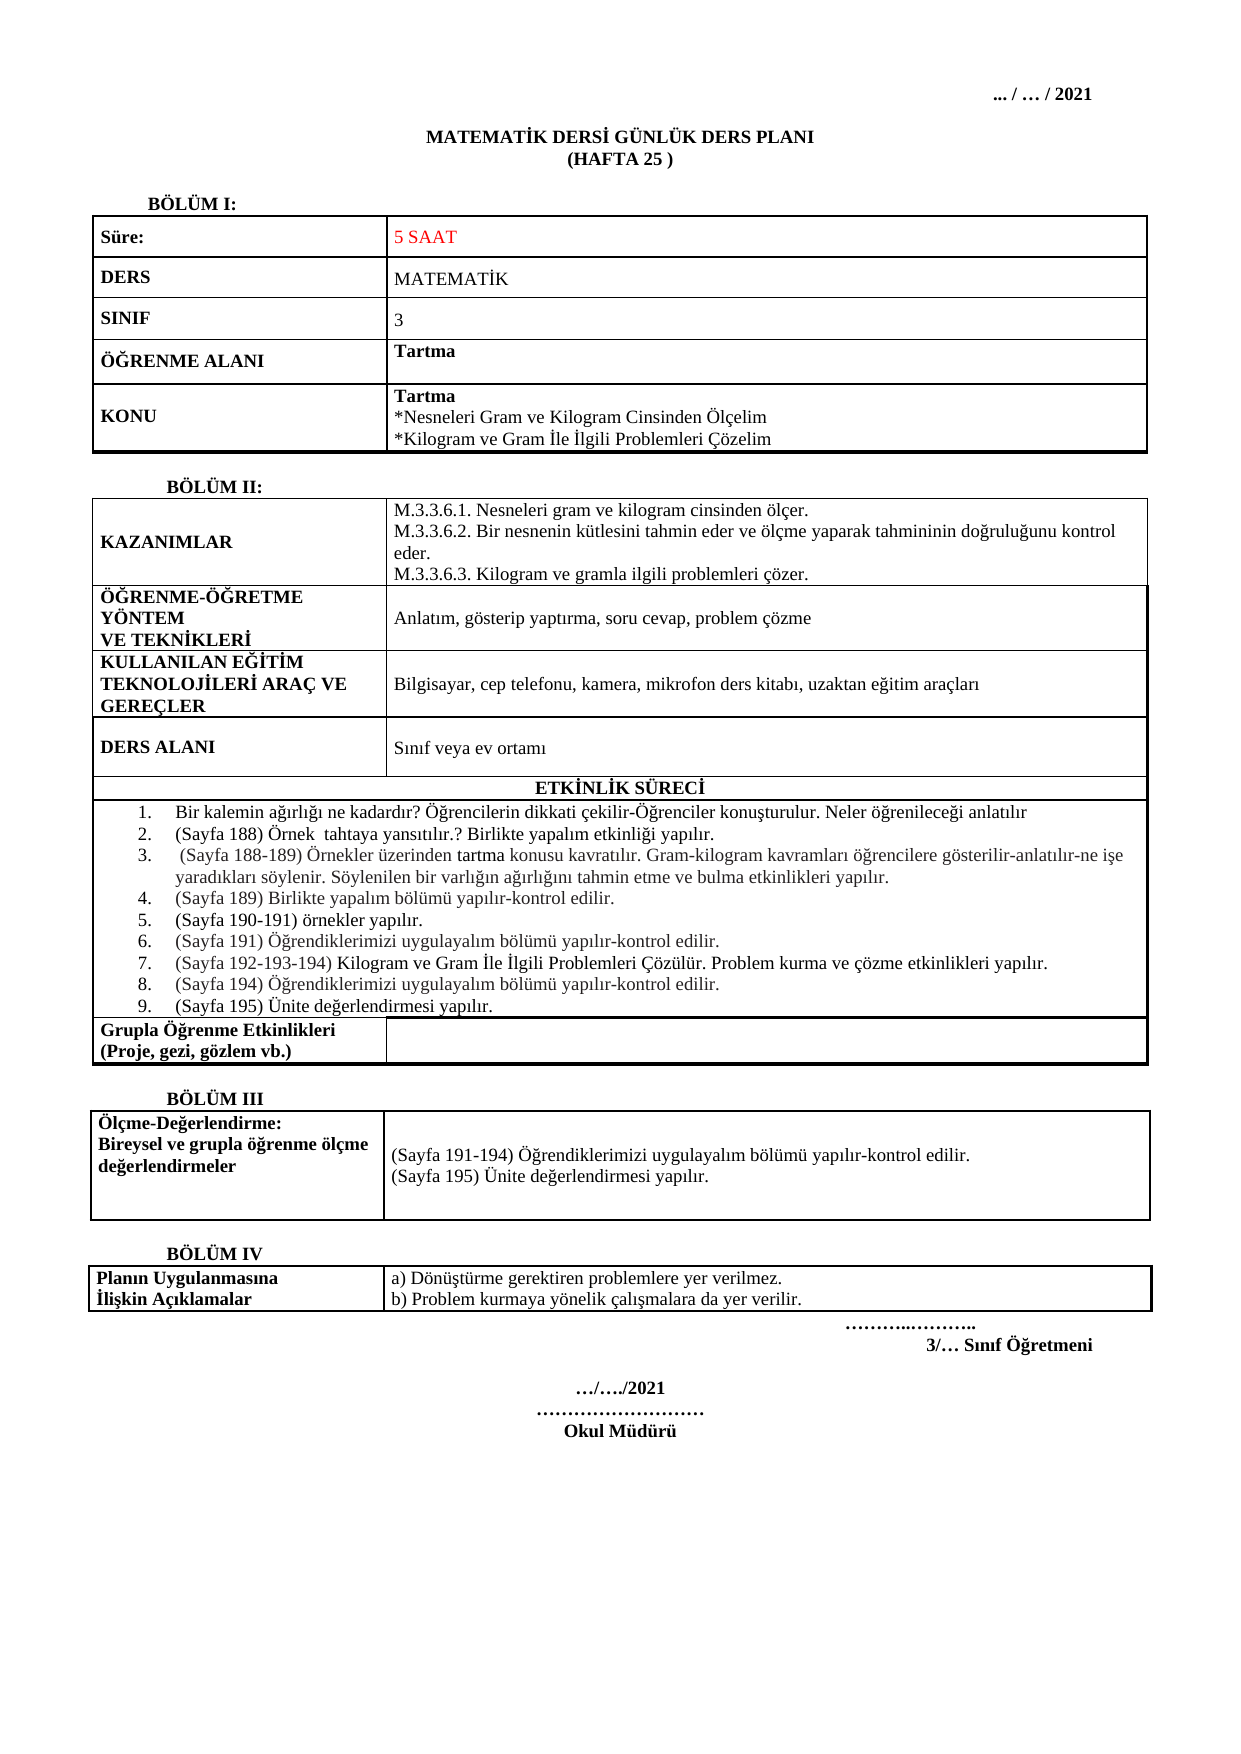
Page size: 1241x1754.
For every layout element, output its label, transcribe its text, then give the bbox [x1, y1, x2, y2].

table_cell ÖĞRENME ALANI [94, 340, 386, 383]
subtitle BÖLÜM III [148, 1088, 1092, 1109]
table_cell Anlatım, gösterip yaptırma, soru cevap, problem çözme [387, 586, 1146, 650]
table_header (Sayfa 191-194) Öğrendiklerimizi uygulayalım bölümü yapılır-kontrol edilir. (Sayfa 195) Ünite değerlendirmesi yapılır. [385, 1112, 1149, 1219]
table_cell Tartma *Nesneleri Gram ve Kilogram Cinsinden Ölçelim *Kilogram ve Gram İle İlgili Problemleri Çözelim [388, 385, 1146, 449]
text ... / … / 2021 [148, 83, 1092, 104]
table_cell [387, 1019, 1146, 1062]
table_cell SINIF [94, 298, 386, 339]
table_header KAZANIMLAR [93, 499, 386, 585]
table_cell DERS [94, 258, 386, 297]
table_header Ölçme-Değerlendirme: Bireysel ve grupla öğrenme ölçme değerlendirmeler [92, 1112, 383, 1219]
text MATEMATİK DERSİ GÜNLÜK DERS PLANI [148, 126, 1092, 147]
table_cell DERS ALANI [94, 718, 386, 776]
table_header M.3.3.6.1. Nesneleri gram ve kilogram cinsinden ölçer. M.3.3.6.2. Bir nesnenin kütlesini tahmin eder ve ölçme yaparak tahmininin doğruluğunu kontrol eder. M.3.3.6.3. Kilogram ve gramla ilgili problemleri çözer. [387, 499, 1147, 585]
table_cell Tartma [388, 340, 1146, 383]
table_cell MATEMATİK [388, 258, 1146, 297]
text ………..……….. [148, 1312, 1092, 1333]
table_header Süre: [94, 217, 386, 256]
table_header 5 SAAT [388, 217, 1146, 256]
table_cell ÖĞRENME-ÖĞRETME YÖNTEM VE TEKNİKLERİ [93, 586, 386, 650]
table_cell 3 [388, 298, 1146, 339]
text Okul Müdürü [148, 1420, 1092, 1441]
table_cell ETKİNLİK SÜRECİ [94, 777, 1146, 799]
table_cell Grupla Öğrenme Etkinlikleri (Proje, gezi, gözlem vb.) [94, 1018, 386, 1062]
table_cell Bilgisayar, cep telefonu, kamera, mikrofon ders kitabı, uzaktan eğitim araçları [387, 651, 1146, 716]
text ……………………… [148, 1398, 1092, 1420]
table_cell Sınıf veya ev ortamı [387, 718, 1146, 776]
text BÖLÜM II: [148, 476, 1092, 497]
table_cell Bir kalemin ağırlığı ne kadardır? Öğrencilerin dikkati çekilir-Öğrenciler konuşturulur. Neler öğrenileceği anlatılır (Sayfa 188) Örnek tahtaya yansıtılır.? Birlikte yapalım etkinliği yapılır. (Sayfa 188-189) Örnekler üzerinden tartma konusu kavratılır. Gram-kilogram kavramları öğrencilere gösterilir-anlatılır-ne işe yaradıkları söylenir. Söylenilen bir varlığın ağırlığını tahmin etme ve bulma etkinlikleri yapılır. (Sayfa 189) Birlikte yapalım bölümü yapılır-kontrol edilir. (Sayfa 190-191) örnekler yapılır. (Sayfa 191) Öğrendiklerimizi uygulayalım bölümü yapılır-kontrol edilir. (Sayfa 192-193-194) Kilogram ve Gram İle İlgili Problemleri Çözülür. Problem kurma ve çözme etkinlikleri yapılır. (Sayfa 194) Öğrendiklerimizi uygulayalım bölümü yapılır-kontrol edilir. (Sayfa 195) Ünite değerlendirmesi yapılır. [94, 801, 1146, 1016]
subtitle BÖLÜM IV [148, 1243, 1092, 1264]
table_cell KONU [94, 385, 386, 449]
table_cell KULLANILAN EĞİTİM TEKNOLOJİLERİ ARAÇ VE GEREÇLER [93, 651, 386, 716]
table_header a) Dönüştürme gerektiren problemlere yer verilmez. b) Problem kurmaya yönelik çalışmalara da yer verilir. [385, 1267, 1150, 1310]
text …/…./2021 [148, 1377, 1092, 1398]
text BÖLÜM I: [148, 193, 1092, 214]
text (HAFTA 25 ) [148, 147, 1092, 169]
table_header Planın Uygulanmasına İlişkin Açıklamalar [90, 1267, 383, 1310]
text 3/… Sınıf Öğretmeni [148, 1333, 1092, 1355]
